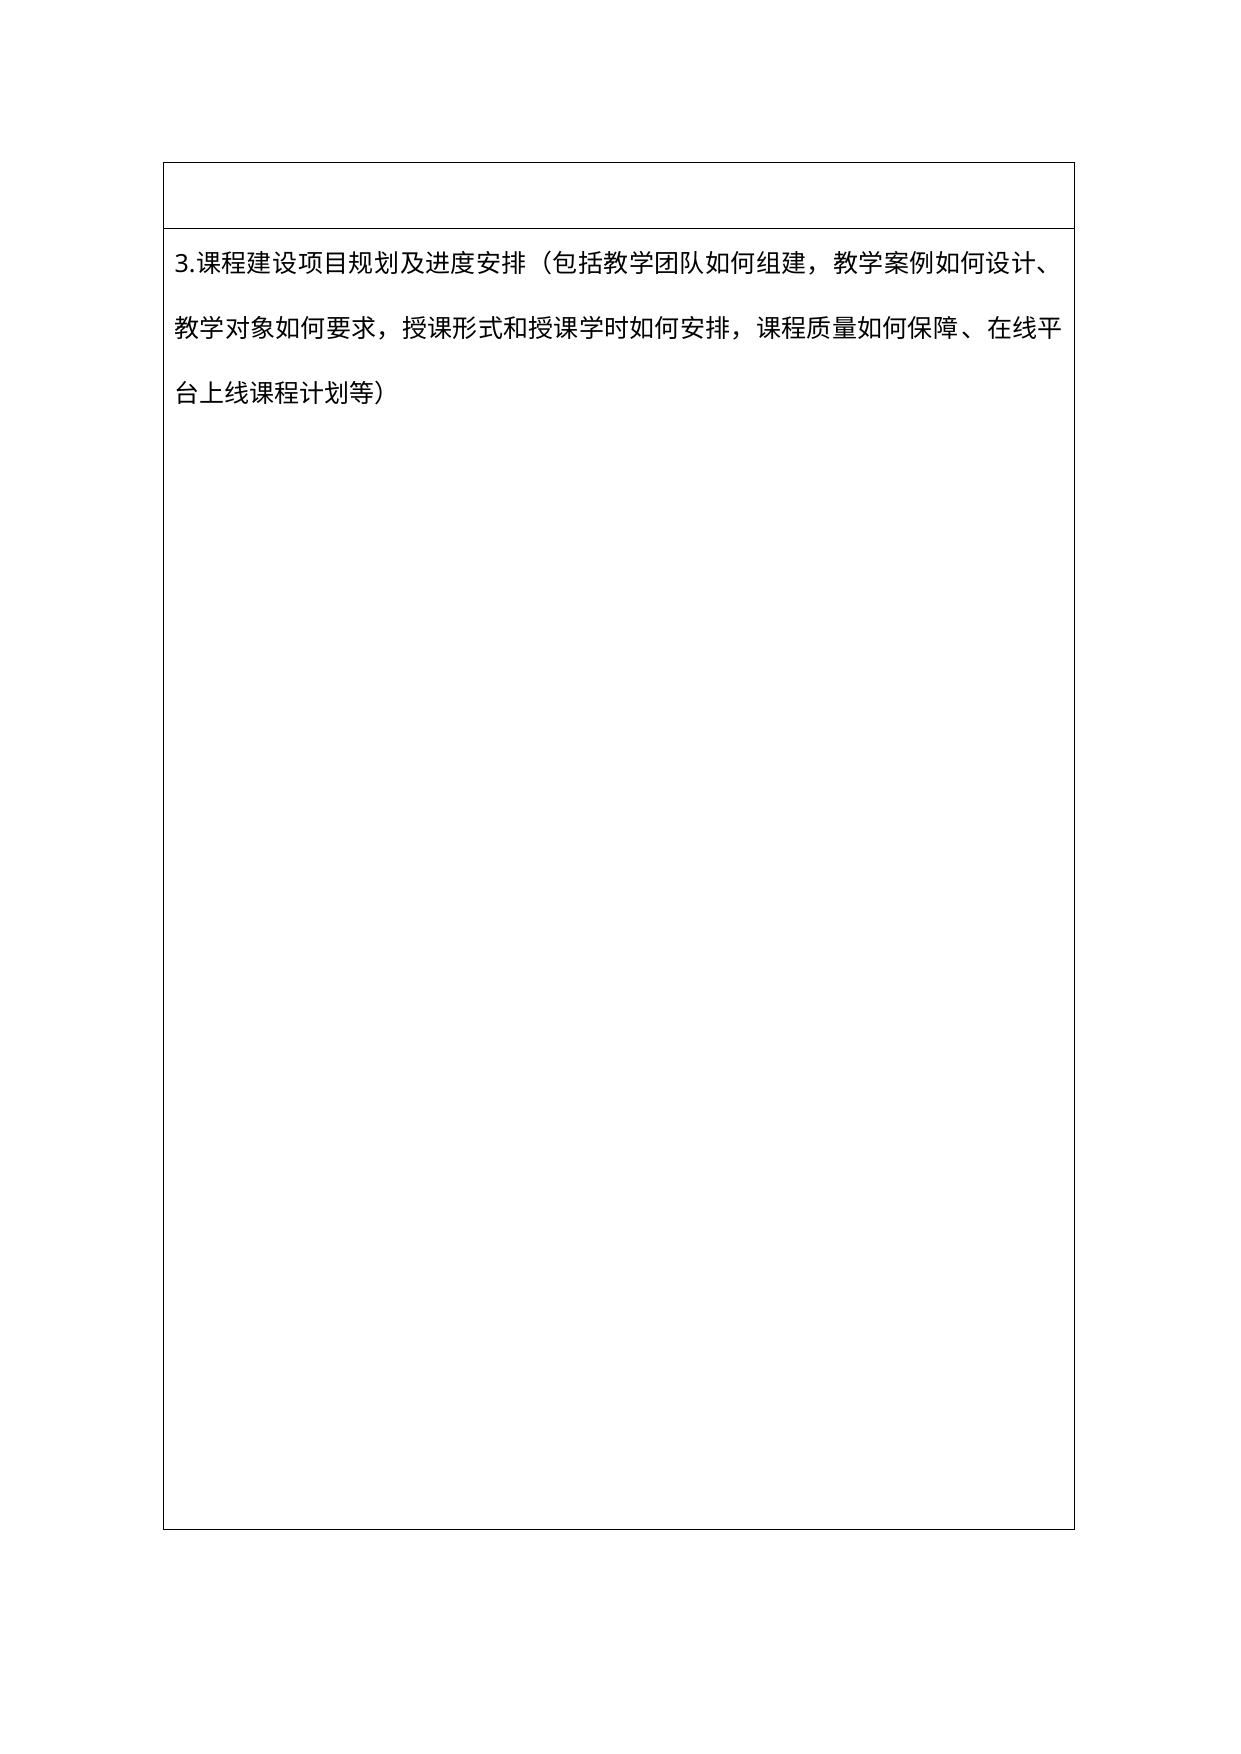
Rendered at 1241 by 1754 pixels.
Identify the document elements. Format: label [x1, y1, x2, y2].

table_cell [164, 163, 1074, 228]
table_cell [164, 229, 1074, 1529]
